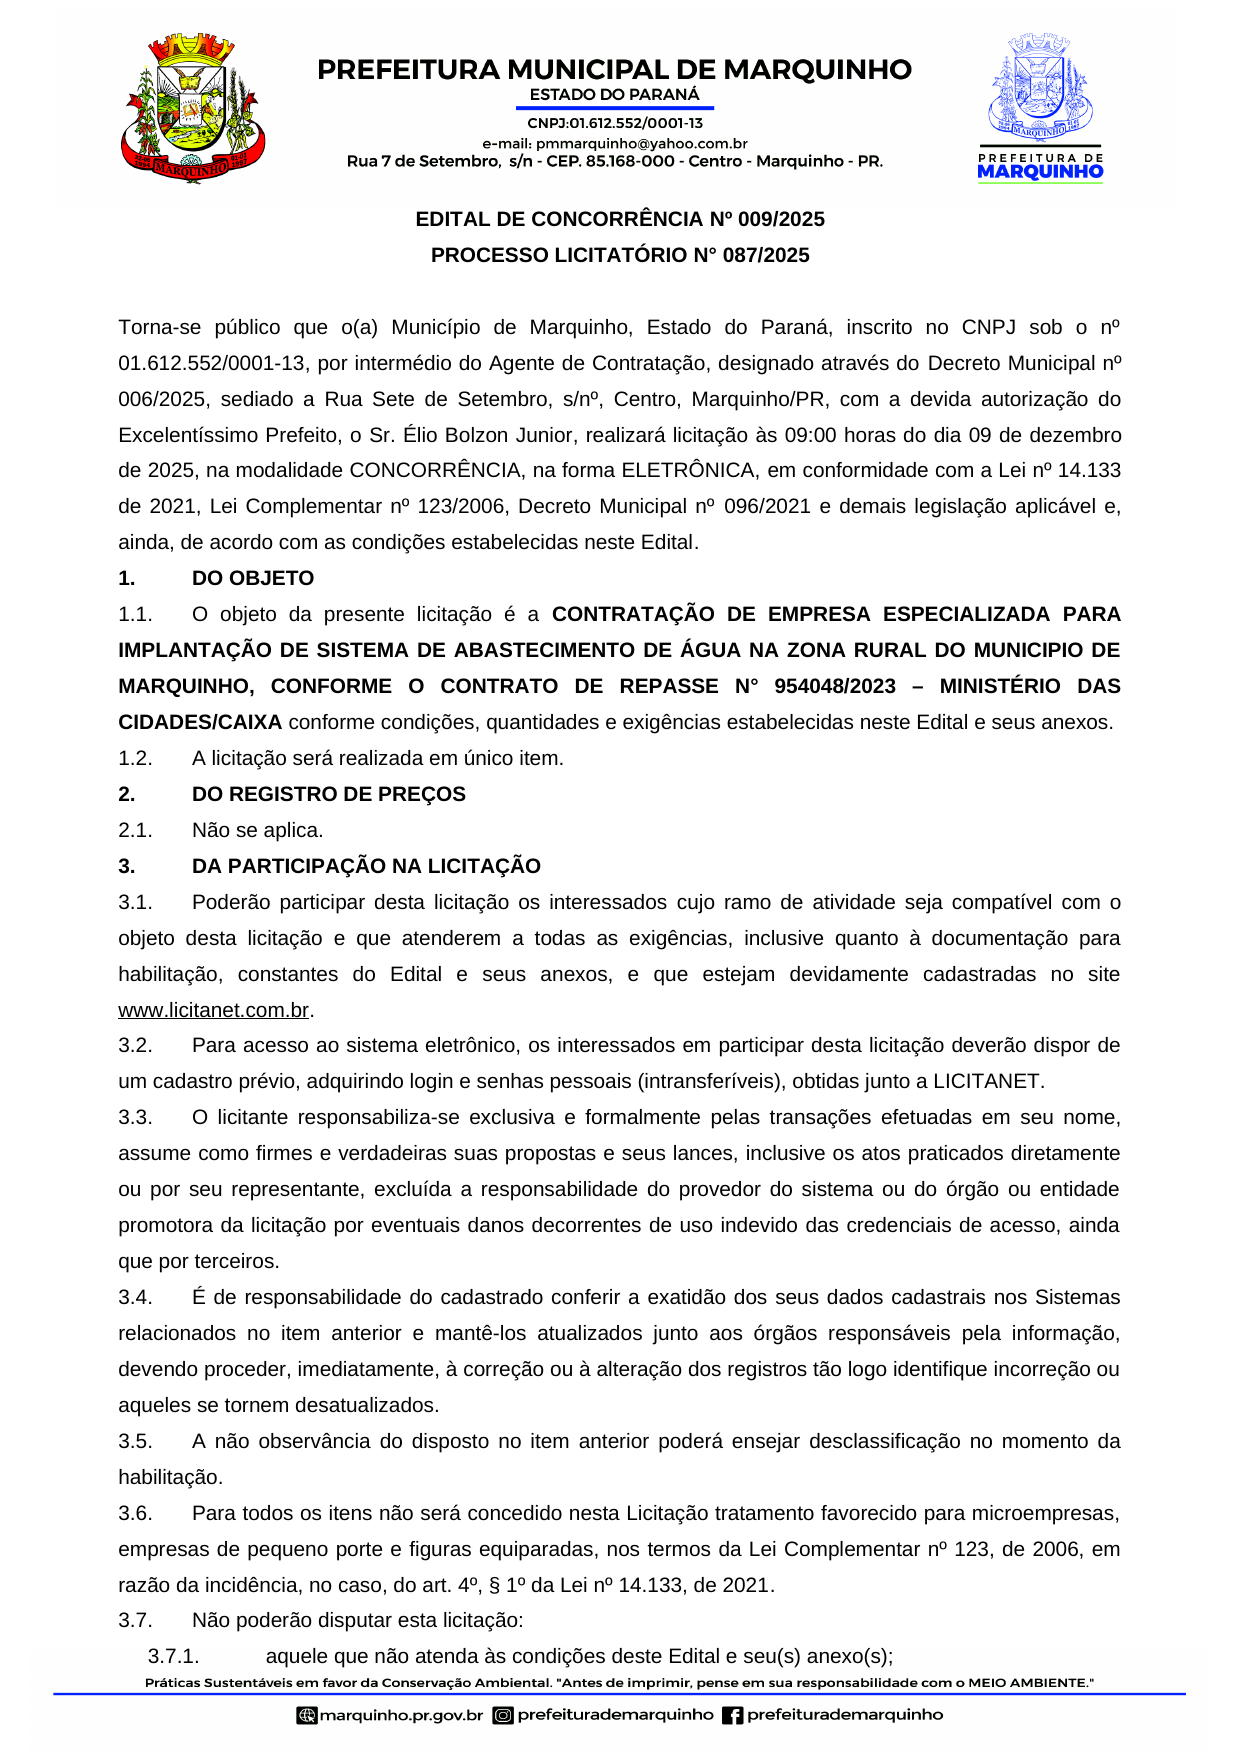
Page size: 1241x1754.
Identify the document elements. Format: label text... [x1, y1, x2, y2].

text Torna-se público que o(a) Município de Marquinho, Estado do Paraná, inscrito no CNPJ sob o nº 01.612.552/0001-13, por intermédio do Agente de Contratação, designado através do Decreto Municipal nº 006/2025, sediado a Rua Sete de Setembro, s/nº, Centro, Marquinho/PR, com a devida autorização do Excelentíssimo Prefeito, o Sr. Élio Bolzon Junior, realizará licitação às 09:00 horas do dia 09 de dezembro de 2025, na modalidade CONCORRÊNCIA, na forma ELETRÔNICA, em conformidade com a Lei nº 14.133 de 2021, Lei Complementar nº 123/2006, Decreto Municipal nº 096/2021 e demais legislação aplicável e, ainda, de acordo com as condições estabelecidas neste Edital. [118, 314, 1122, 554]
picture [29, 1645, 1210, 1754]
text aquele que não atenda às condições deste Edital e seu(s) anexo(s); [148, 1644, 1122, 1668]
text A não observância do disposto no item anterior poderá ensejar desclassificação no momento da habilitação. [118, 1429, 1122, 1488]
text É de responsabilidade do cadastrado conferir a exatidão dos seus dados cadastrais nos Sistemas relacionados no item anterior e mantê-los atualizados junto aos órgãos responsáveis pela informação, devendo proceder, imediatamente, à correção ou à alteração dos registros tão logo identifique incorreção ou aqueles se tornem desatualizados. [118, 1285, 1122, 1417]
text Para acesso ao sistema eletrônico, os interessados em participar desta licitação deverão dispor de um cadastro prévio, adquirindo login e senhas pessoais (intransferíveis), obtidas junto a LICITANET. [118, 1033, 1122, 1093]
text Poderão participar desta licitação os interessados cujo ramo de atividade seja compatível com o objeto desta licitação e que atenderem a todas as exigências, inclusive quanto à documentação para habilitação, constantes do Edital e seus anexos, e que estejam devidamente cadastradas no site www.licitanet.com.br. [118, 889, 1122, 1021]
text EDITAL DE CONCORRÊNCIA Nº 009/2025 [118, 207, 1122, 231]
text Não se aplica. [118, 818, 1122, 842]
text DO REGISTRO DE PREÇOS [118, 782, 1122, 806]
text Não poderão disputar esta licitação: [118, 1608, 1122, 1632]
text O licitante responsabiliza-se exclusiva e formalmente pelas transações efetuadas em seu nome, assume como firmes e verdadeiras suas propostas e seus lances, inclusive os atos praticados diretamente ou por seu representante, excluída a responsabilidade do provedor do sistema ou do órgão ou entidade promotora da licitação por eventuais danos decorrentes de uso indevido das credenciais de acesso, ainda que por terceiros. [118, 1105, 1122, 1273]
text PROCESSO LICITATÓRIO N° 087/2025 [118, 243, 1122, 267]
text O objeto da presente licitação é a CONTRATAÇÃO DE EMPRESA ESPECIALIZADA PARA IMPLANTAÇÃO DE SISTEMA DE ABASTECIMENTO DE ÁGUA NA ZONA RURAL DO MUNICIPIO DE MARQUINHO, CONFORME O CONTRATO DE REPASSE N° 954048/2023 – MINISTÉRIO DAS CIDADES/CAIXA conforme condições, quantidades e exigências estabelecidas neste Edital e seus anexos. [118, 602, 1122, 734]
text A licitação será realizada em único item. [118, 746, 1122, 770]
text DO OBJETO [118, 566, 1122, 590]
text DA PARTICIPAÇÃO NA LICITAÇÃO [118, 854, 1122, 878]
picture [54, 5, 1175, 209]
text Para todos os itens não será concedido nesta Licitação tratamento favorecido para microempresas, empresas de pequeno porte e figuras equiparadas, nos termos da Lei Complementar nº 123, de 2006, em razão da incidência, no caso, do art. 4º, § 1º da Lei nº 14.133, de 2021. [118, 1501, 1122, 1596]
